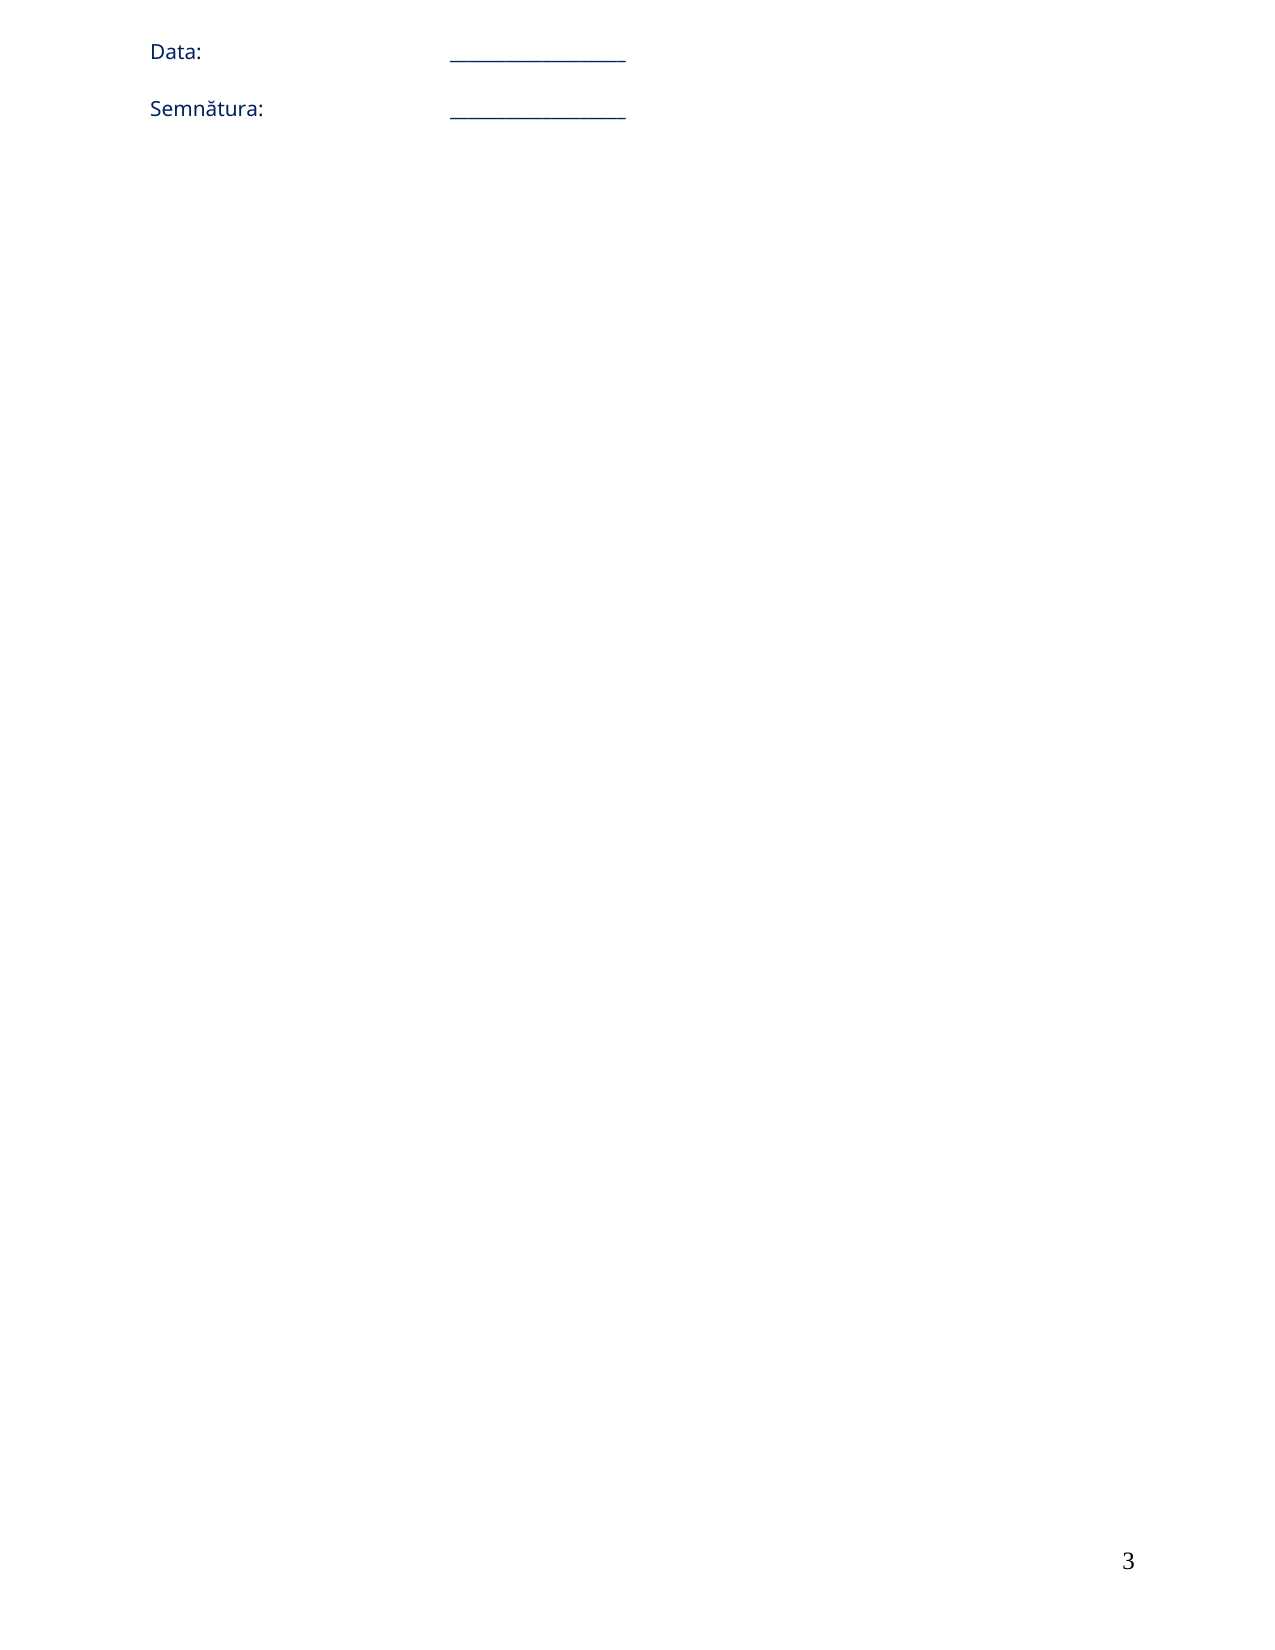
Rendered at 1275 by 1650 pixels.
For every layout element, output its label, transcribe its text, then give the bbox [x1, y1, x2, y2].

text Data: ___________________ [150, 37, 1134, 66]
text Semnătura: ___________________ [150, 94, 1134, 123]
